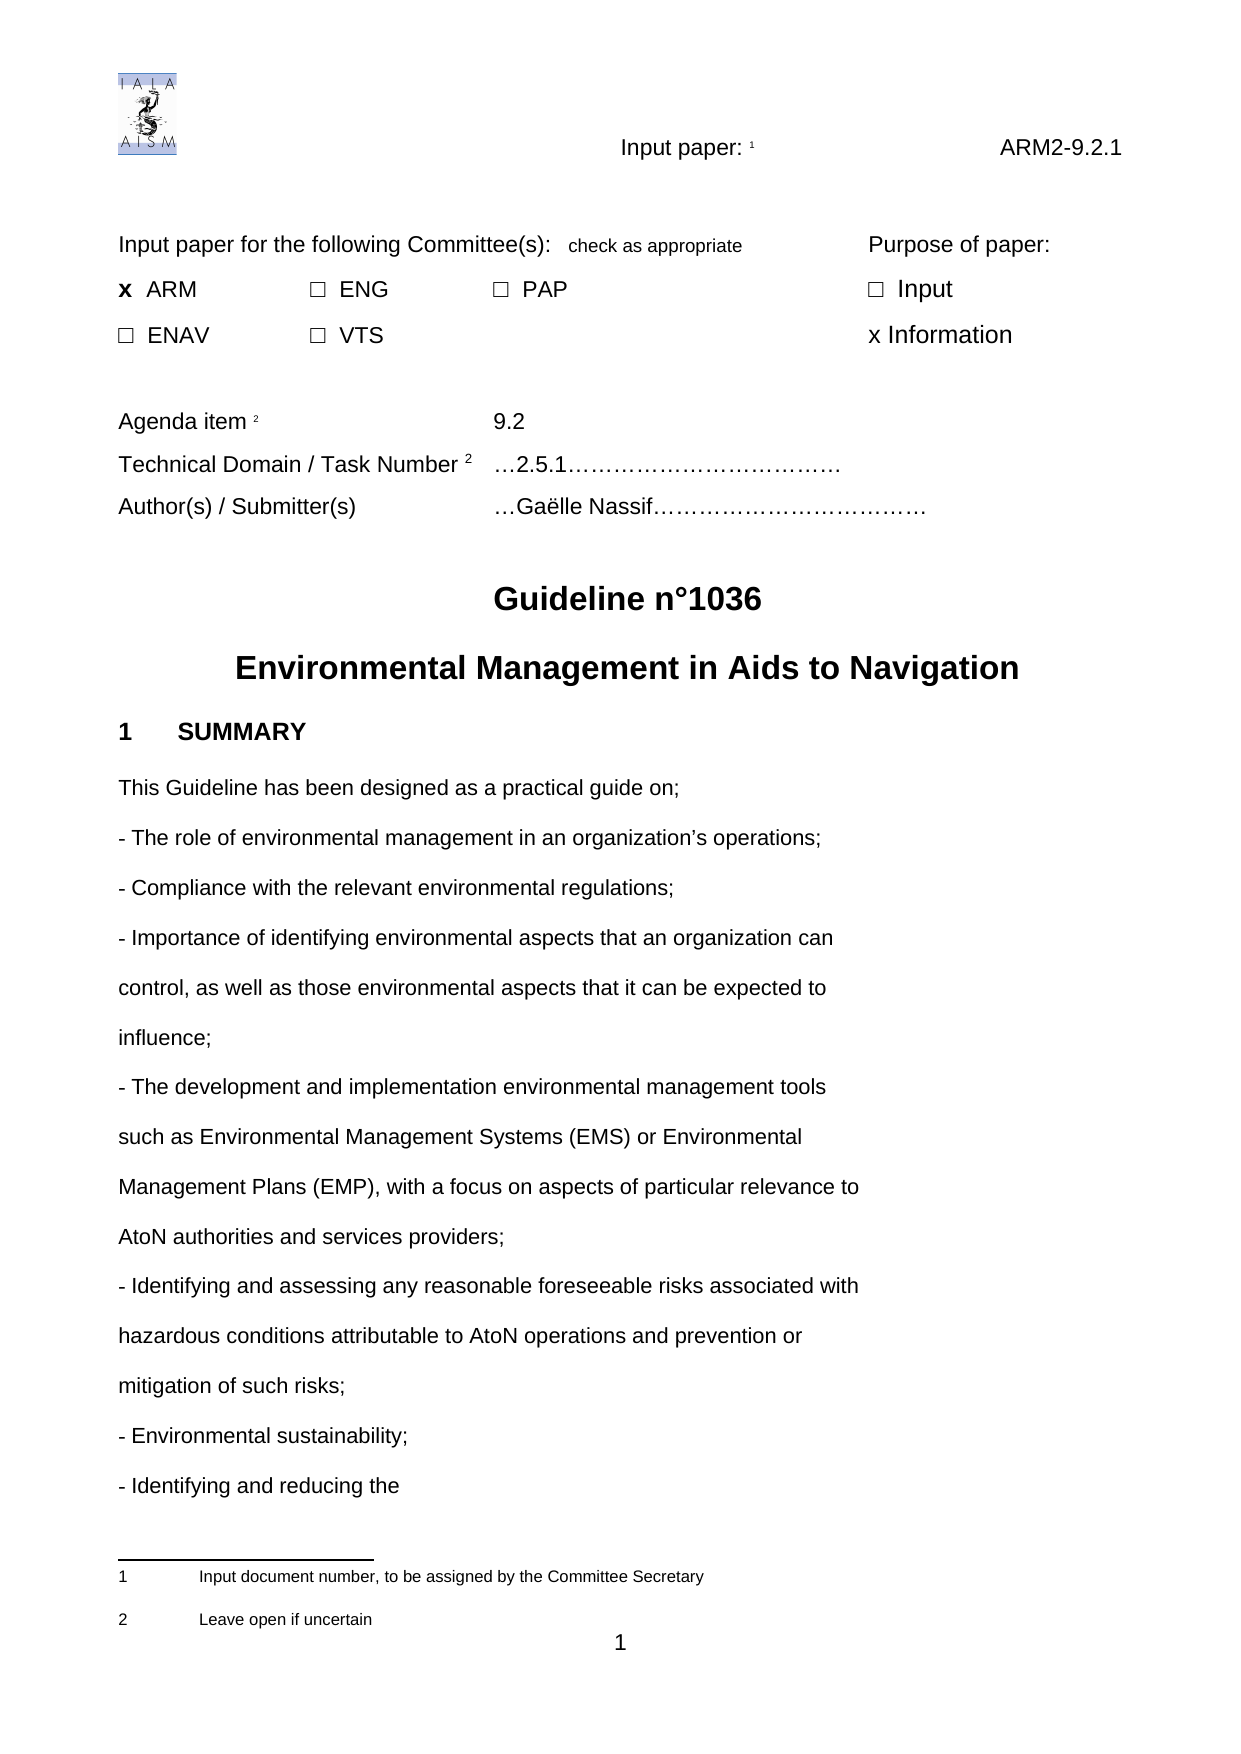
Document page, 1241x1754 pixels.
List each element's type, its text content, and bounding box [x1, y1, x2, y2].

text Input paper: ARM2-9.2.1 [118, 74, 1137, 160]
text control, as well as those environmental aspects that it can be expected to [118, 974, 1137, 1000]
text hazardous conditions attributable to AtoN operations and prevention or [118, 1323, 1137, 1348]
text □ ENAV □ VTS x Information [118, 320, 1137, 348]
text - Importance of identifying environmental aspects that an organization can [118, 925, 1137, 950]
picture [118, 73, 177, 155]
text - Identifying and assessing any reasonable foreseeable risks associated with [118, 1273, 1137, 1299]
text mitigation of such risks; [118, 1373, 1137, 1398]
text - The role of environmental management in an organization’s operations; [118, 825, 1137, 850]
text Management Plans (EMP), with a focus on aspects of particular relevance to [118, 1174, 1137, 1199]
text This Guideline has been designed as a practical guide on; [118, 775, 1137, 800]
text influence; [118, 1024, 1137, 1049]
text - Identifying and reducing the [118, 1473, 1137, 1498]
text Summary [118, 717, 1137, 746]
text - The development and implementation environmental management tools [118, 1074, 1137, 1099]
text such as Environmental Management Systems (EMS) or Environmental [118, 1124, 1137, 1149]
text - Environmental sustainability; [118, 1423, 1137, 1448]
text Author(s) / Submitter(s) …Gaëlle Nassif……………………………… [118, 493, 1137, 520]
text Agenda item 9.2 [118, 408, 1137, 434]
text - Compliance with the relevant environmental regulations; [118, 875, 1137, 900]
text Environmental Management in Aids to Navigation [118, 648, 1137, 686]
text AtoN authorities and services providers; [118, 1224, 1137, 1249]
text x ARM □ ENG □ PAP □ Input [118, 274, 1137, 303]
text Technical Domain / Task Number 2 …2.5.1……………………………… [118, 451, 1137, 477]
text Input paper for the following Committee(s): check as appropriate Purpose of paper: [118, 231, 1137, 258]
text Guideline n°1036 [118, 579, 1137, 617]
